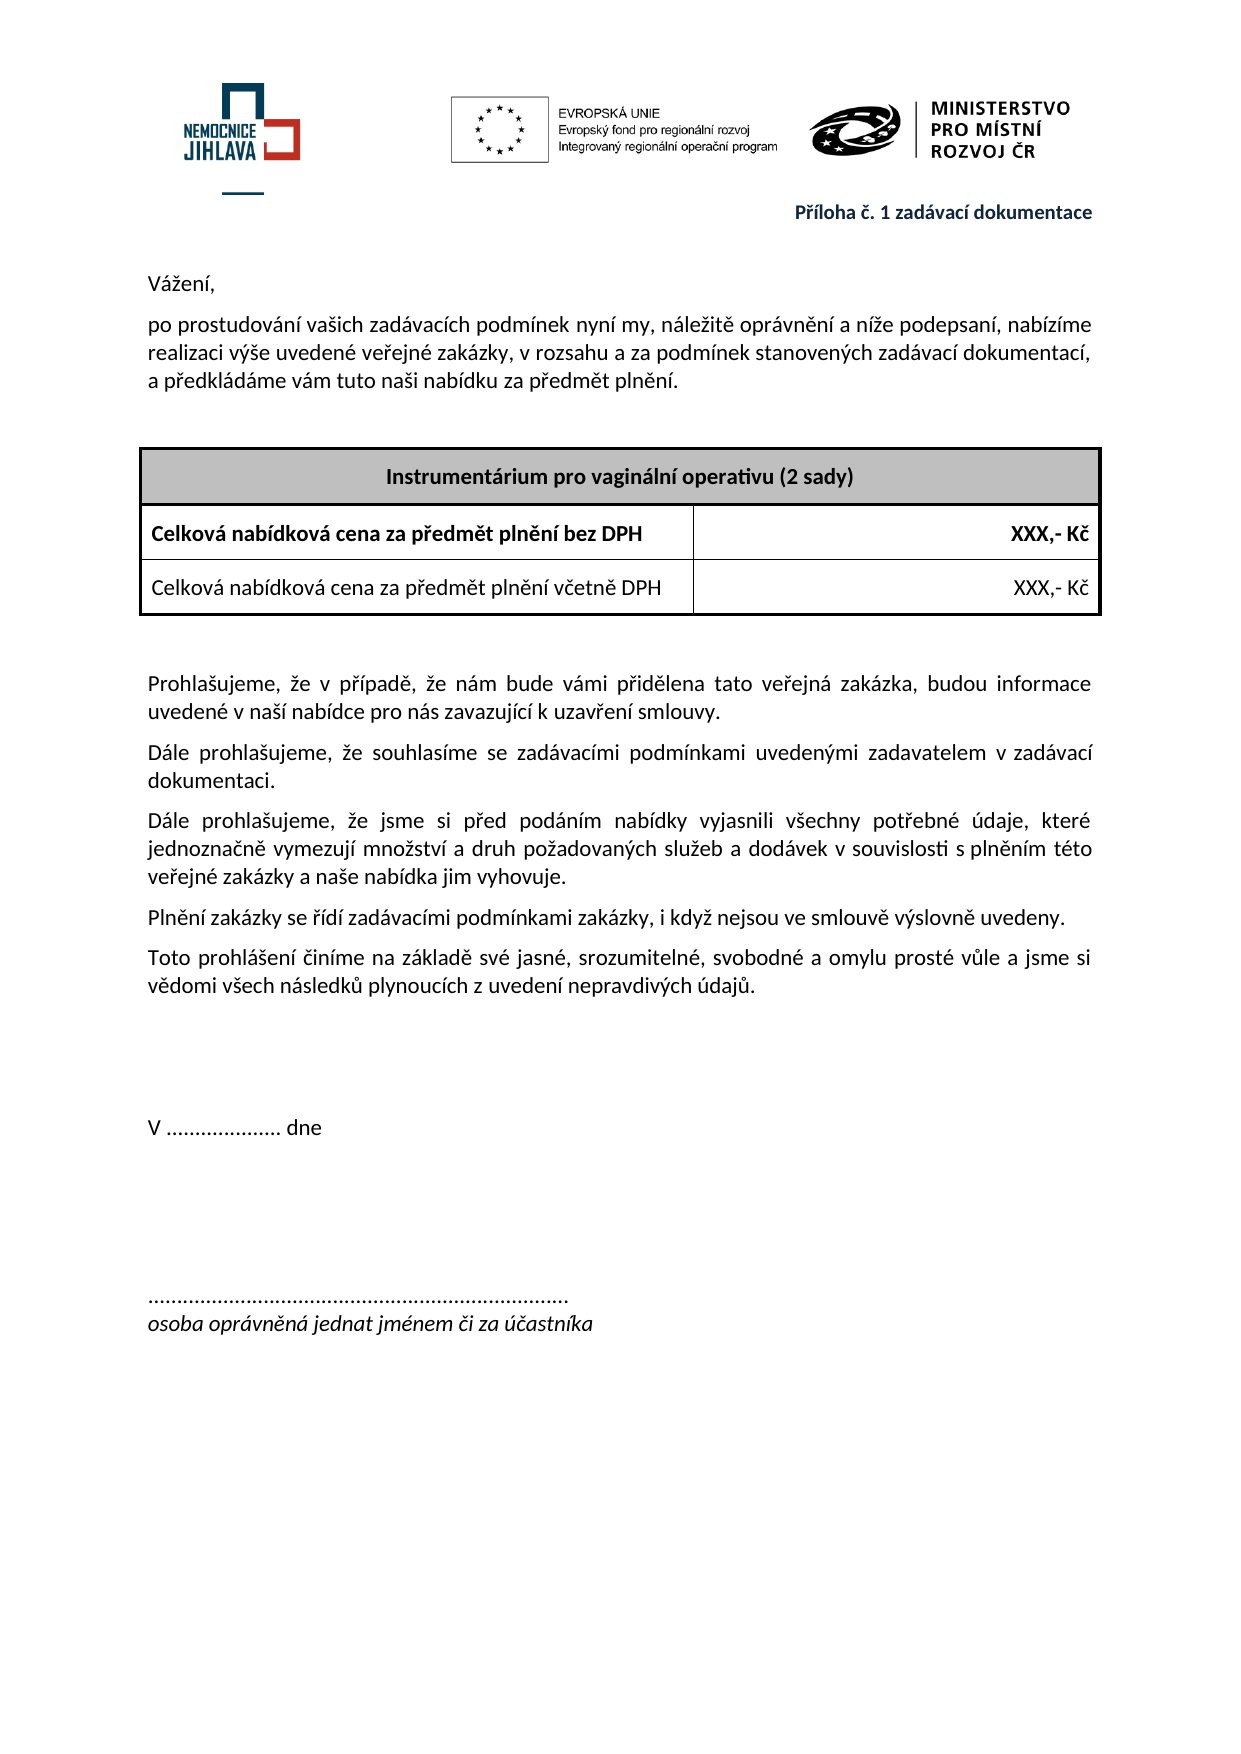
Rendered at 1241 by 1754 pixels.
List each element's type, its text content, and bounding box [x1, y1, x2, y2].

text V .................... dne [148, 1113, 1093, 1141]
text Dále prohlašujeme, že jsme si před podáním nabídky vyjasnili všechny potřebné údaje, které jednoznačně vymezují množství a druh požadovaných služeb a dodávek v souvislosti s plněním této veřejné zakázky a naše nabídka jim vyhovuje. [148, 806, 1093, 891]
text Prohlašujeme, že v případě, že nám bude vámi přidělena tato veřejná zakázka, budou informace uvedené v naší nabídce pro nás zavazující k uzavření smlouvy. [148, 669, 1093, 725]
text Vážení, [148, 269, 1093, 297]
text ......................................................................... [148, 1281, 1093, 1309]
table_cell XXX,- Kč [694, 506, 1098, 559]
table_cell Celková nabídková cena za předmět plnění včetně DPH [142, 560, 693, 613]
text osoba oprávněná jednat jménem či za účastníka [148, 1309, 1093, 1337]
table_header Instrumentárium pro vaginální operativu (2 sady) [142, 450, 1098, 503]
text Toto prohlášení činíme na základě své jasné, srozumitelné, svobodné a omylu prosté vůle a jsme si vědomi všech následků plynoucích z uvedení nepravdivých údajů. [148, 943, 1093, 999]
text Dále prohlašujeme, že souhlasíme se zadávacími podmínkami uvedenými zadavatelem v zadávací dokumentaci. [148, 738, 1093, 794]
text po prostudování vašich zadávacích podmínek nyní my, náležitě oprávnění a níže podepsaní, nabízíme realizaci výše uvedené veřejné zakázky, v rozsahu a za podmínek stanovených zadávací dokumentací, a předkládáme vám tuto naši nabídku za předmět plnění. [148, 310, 1093, 394]
picture [184, 83, 300, 195]
text Plnění zakázky se řídí zadávacími podmínkami zakázky, i když nejsou ve smlouvě výslovně uvedeny. [148, 903, 1093, 931]
picture [429, 75, 1089, 181]
table_cell Celková nabídková cena za předmět plnění bez DPH [142, 506, 693, 559]
table_cell XXX,- Kč [694, 560, 1098, 613]
